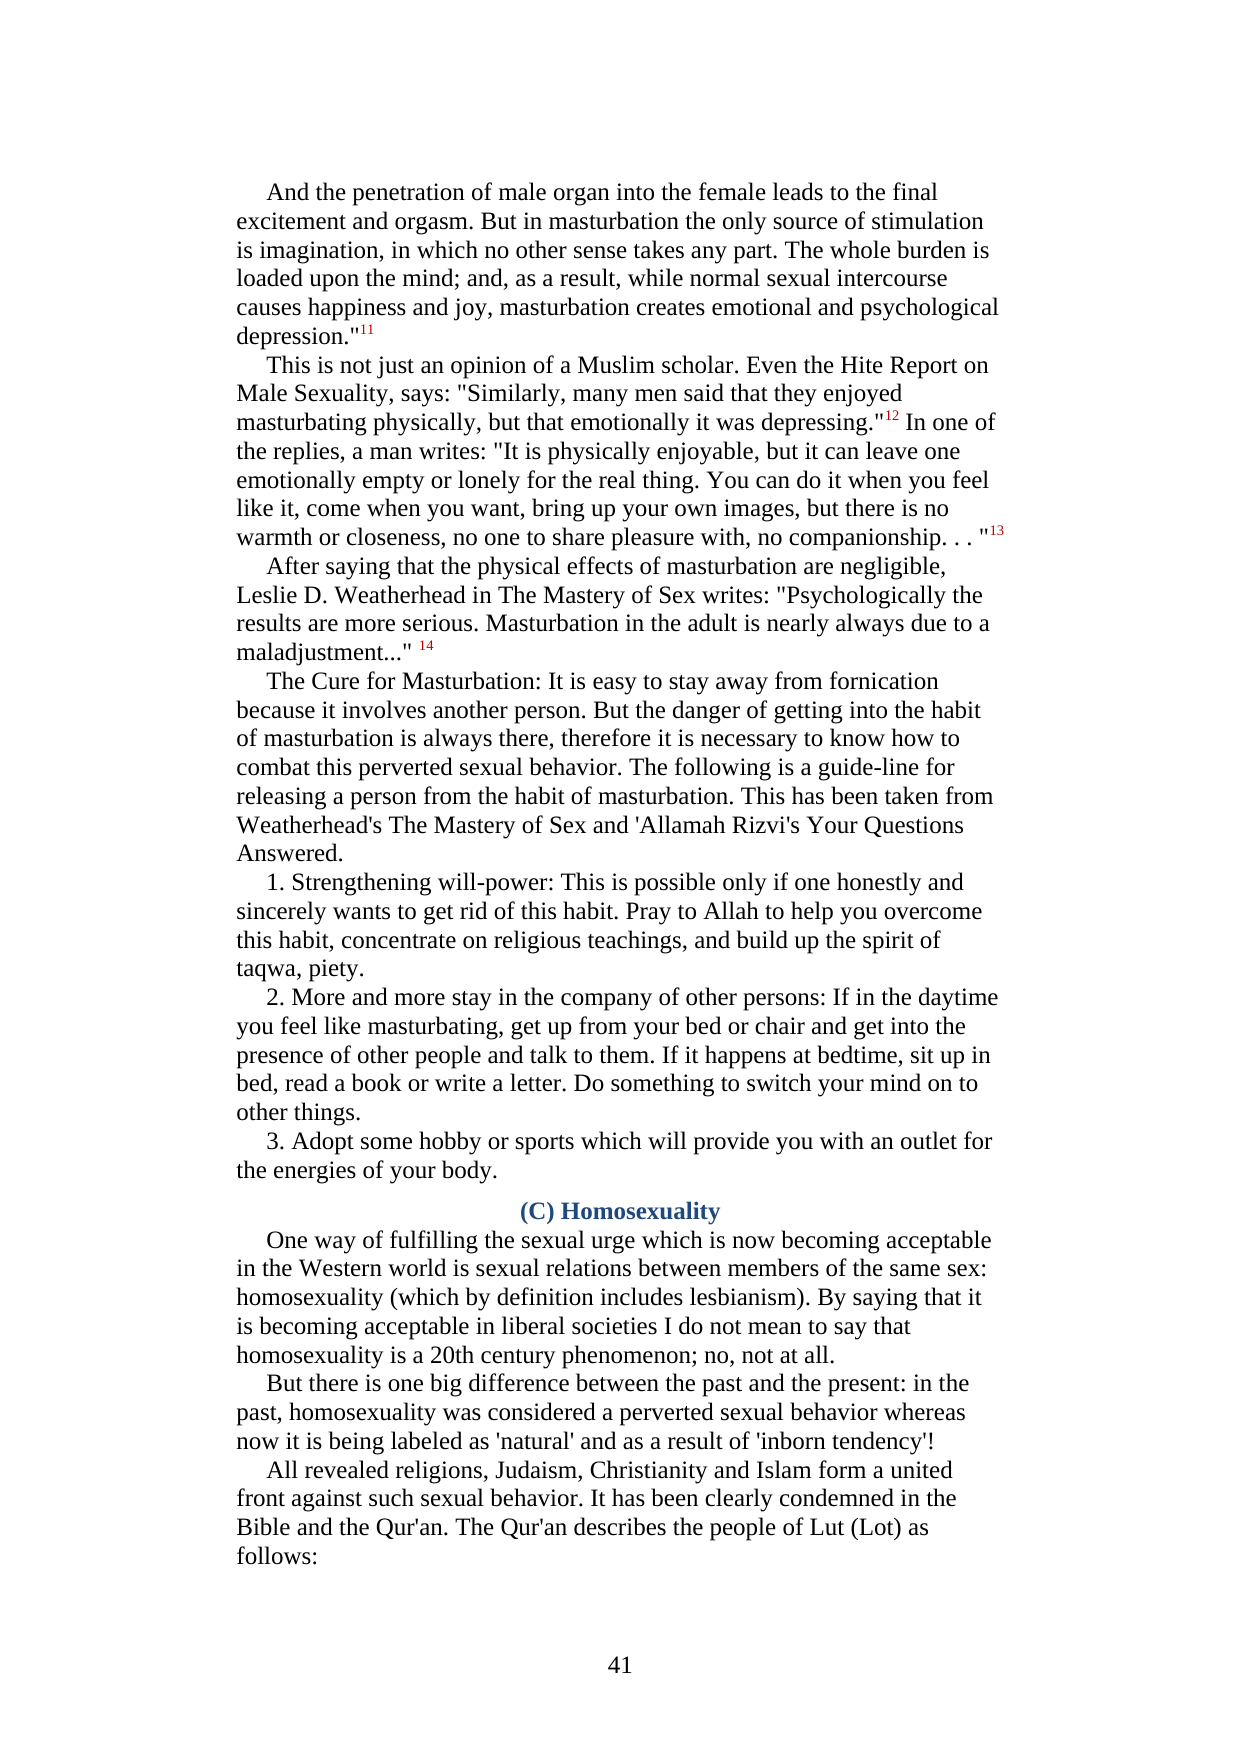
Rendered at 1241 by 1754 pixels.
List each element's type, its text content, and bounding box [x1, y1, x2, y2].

text 1. Strengthening will-power: This is possible only if one honestly and sincerely wants to get rid of this habit. Pray to Allah to help you overcome this habit, concentrate on religious teachings, and build up the spirit of taqwa, piety. [236, 867, 1004, 982]
text The Cure for Masturbation: It is easy to stay away from fornication because it involves another person. But the danger of getting into the habit of masturbation is always there, therefore it is necessary to know how to combat this perverted sexual behavior. The following is a guide-line for releasing a person from the habit of masturbation. This has been taken from Weatherhead's The Mastery of Sex and 'Allamah Rizvi's Your Questions Answered. [236, 666, 1004, 867]
text This is not just an opinion of a Muslim scholar. Even the Hite Report on Male Sexuality, says: "Similarly, many men said that they enjoyed masturbating physically, but that emotionally it was depressing."12 In one of the replies, a man writes: "It is physically enjoyable, but it can leave one emotionally empty or lonely for the real thing. You can do it when you feel like it, come when you want, bring up your own images, but there is no warmth or closeness, no one to share pleasure with, no companionship. . . "13 [236, 350, 1004, 551]
text 2. More and more stay in the company of other persons: If in the daytime you feel like masturbating, get up from your bed or chair and get into the presence of other people and talk to them. If it happens at bedtime, sit up in bed, read a book or write a letter. Do something to switch your mind on to other things. [236, 982, 1004, 1126]
text One way of fulfilling the sexual urge which is now becoming acceptable in the Western world is sexual relations between members of the same sex: homosexuality (which by definition includes lesbianism). By saying that it is becoming acceptable in liberal societies I do not mean to say that homosexuality is a 20th century phenomenon; no, not at all. [236, 1225, 1004, 1368]
text But there is one big difference between the past and the present: in the past, homosexuality was considered a perverted sexual behavior whereas now it is being labeled as 'natural' and as a result of 'inborn tendency'! [236, 1368, 1004, 1455]
subtitle (C) Homosexuality [236, 1196, 1004, 1225]
text 3. Adopt some hobby or sports which will provide you with an outlet for the energies of your body. [236, 1126, 1004, 1183]
text After saying that the physical effects of masturbation are negligible, Leslie D. Weatherhead in The Mastery of Sex writes: "Psychologically the results are more serious. Masturbation in the adult is nearly always due to a maladjustment..." 14 [236, 551, 1004, 666]
text And the penetration of male organ into the female leads to the final excitement and orgasm. But in masturbation the only source of stimulation is imagination, in which no other sense takes any part. The whole burden is loaded upon the mind; and, as a result, while normal sexual intercourse causes happiness and joy, masturbation creates emotional and psychological depression."11 [236, 177, 1004, 350]
text All revealed religions, Judaism, Christianity and Islam form a united front against such sexual behavior. It has been clearly condemned in the Bible and the Qur'an. The Qur'an describes the people of Lut (Lot) as follows: [236, 1455, 1004, 1570]
